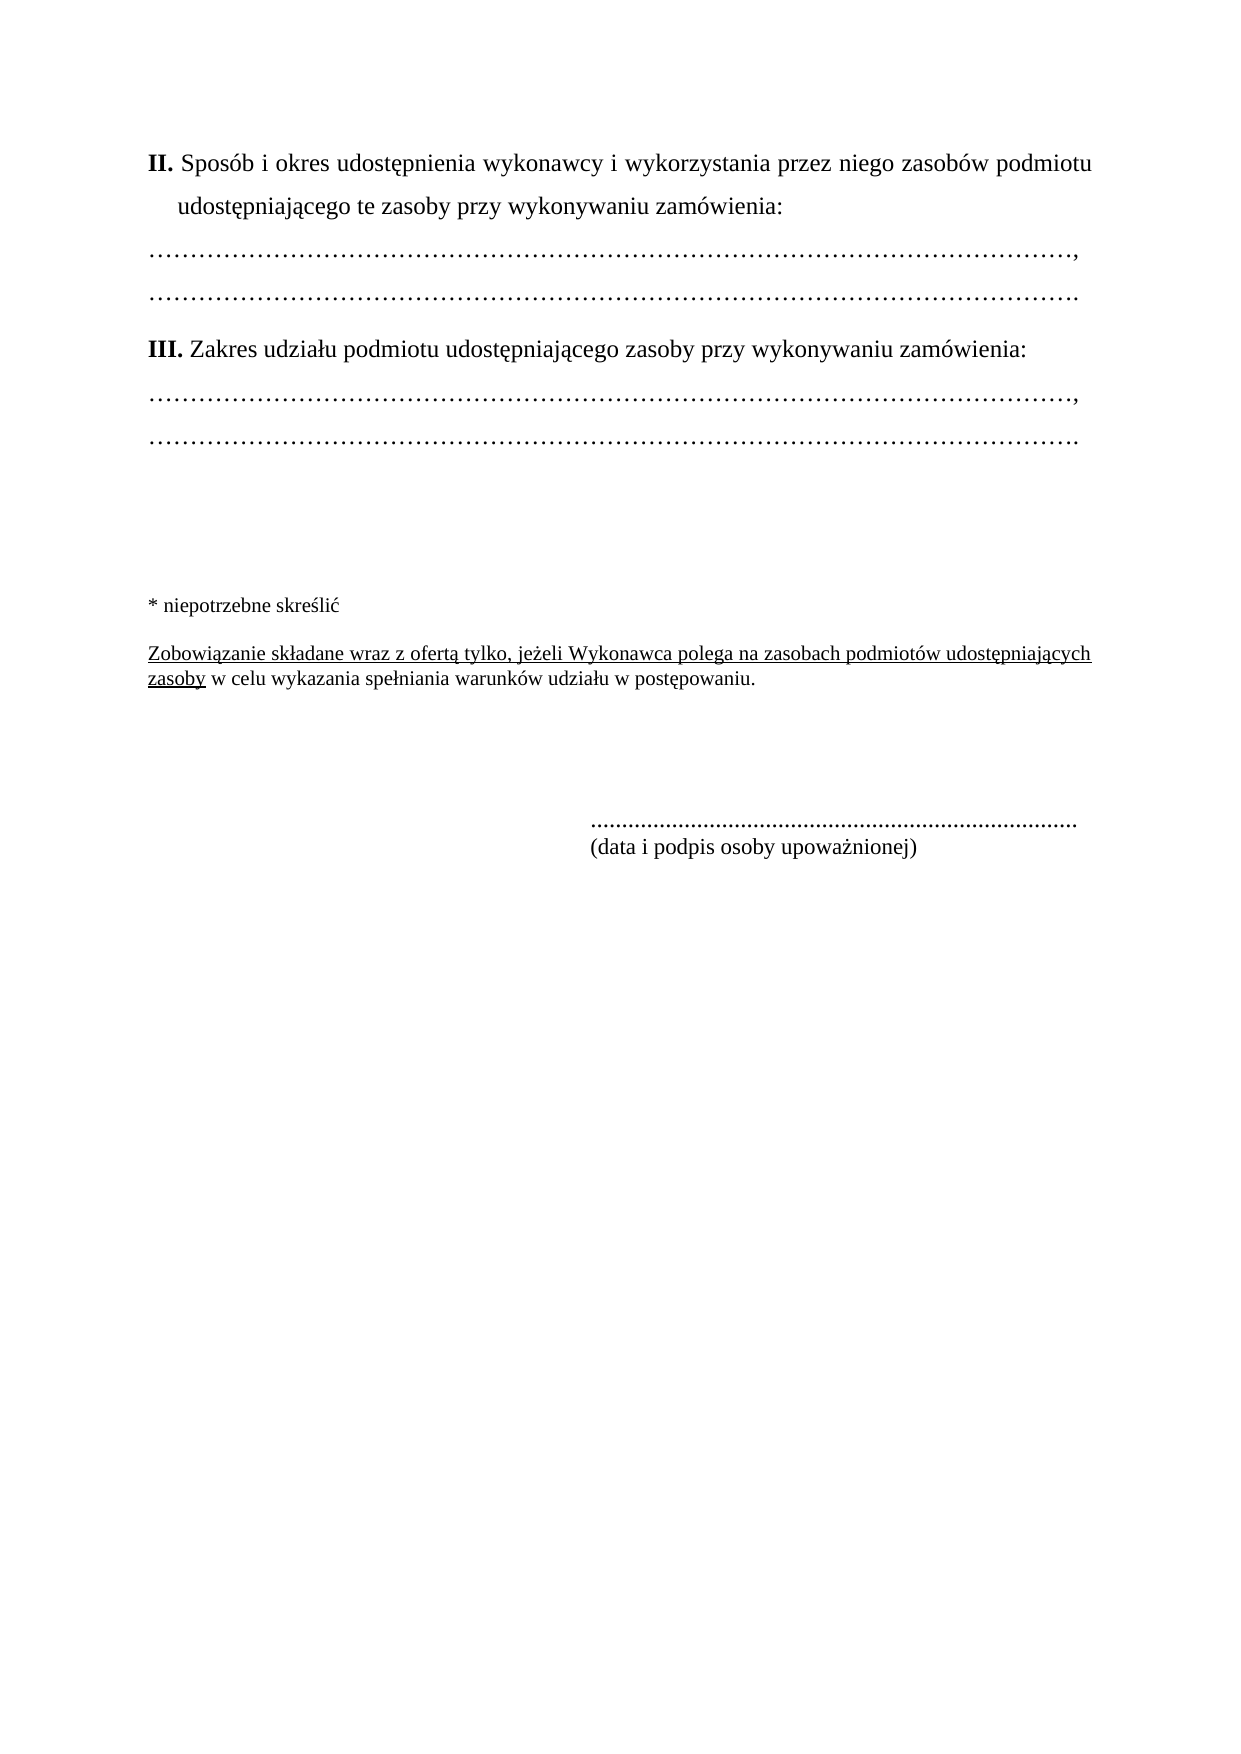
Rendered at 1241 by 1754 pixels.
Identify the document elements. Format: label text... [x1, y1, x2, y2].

text …………………………………………………………………………………………………, [148, 378, 1093, 406]
text III. Zakres udziału podmiotu udostępniającego zasoby przy wykonywaniu zamówienia: [148, 334, 1093, 363]
text (data i podpis osoby upoważnionej) [590, 833, 1093, 859]
text …………………………………………………………………………………………………. [148, 277, 1093, 306]
text Zobowiązanie składane wraz z ofertą tylko, jeżeli Wykonawca polega na zasobach podmiotów udostępniających zasoby w celu wykazania spełniania warunków udziału w postępowaniu. [148, 641, 1093, 689]
text …………………………………………………………………………………………………, [148, 234, 1093, 263]
text II. Sposób i okres udostępnienia wykonawcy i wykorzystania przez niego zasobów podmiotu udostępniającego te zasoby przy wykonywaniu zamówienia: [148, 148, 1093, 219]
text …………………………………………………………………………………………………. [148, 421, 1093, 449]
text * niepotrzebne skreślić [148, 593, 1093, 617]
text .............................................................................. [590, 804, 1093, 833]
